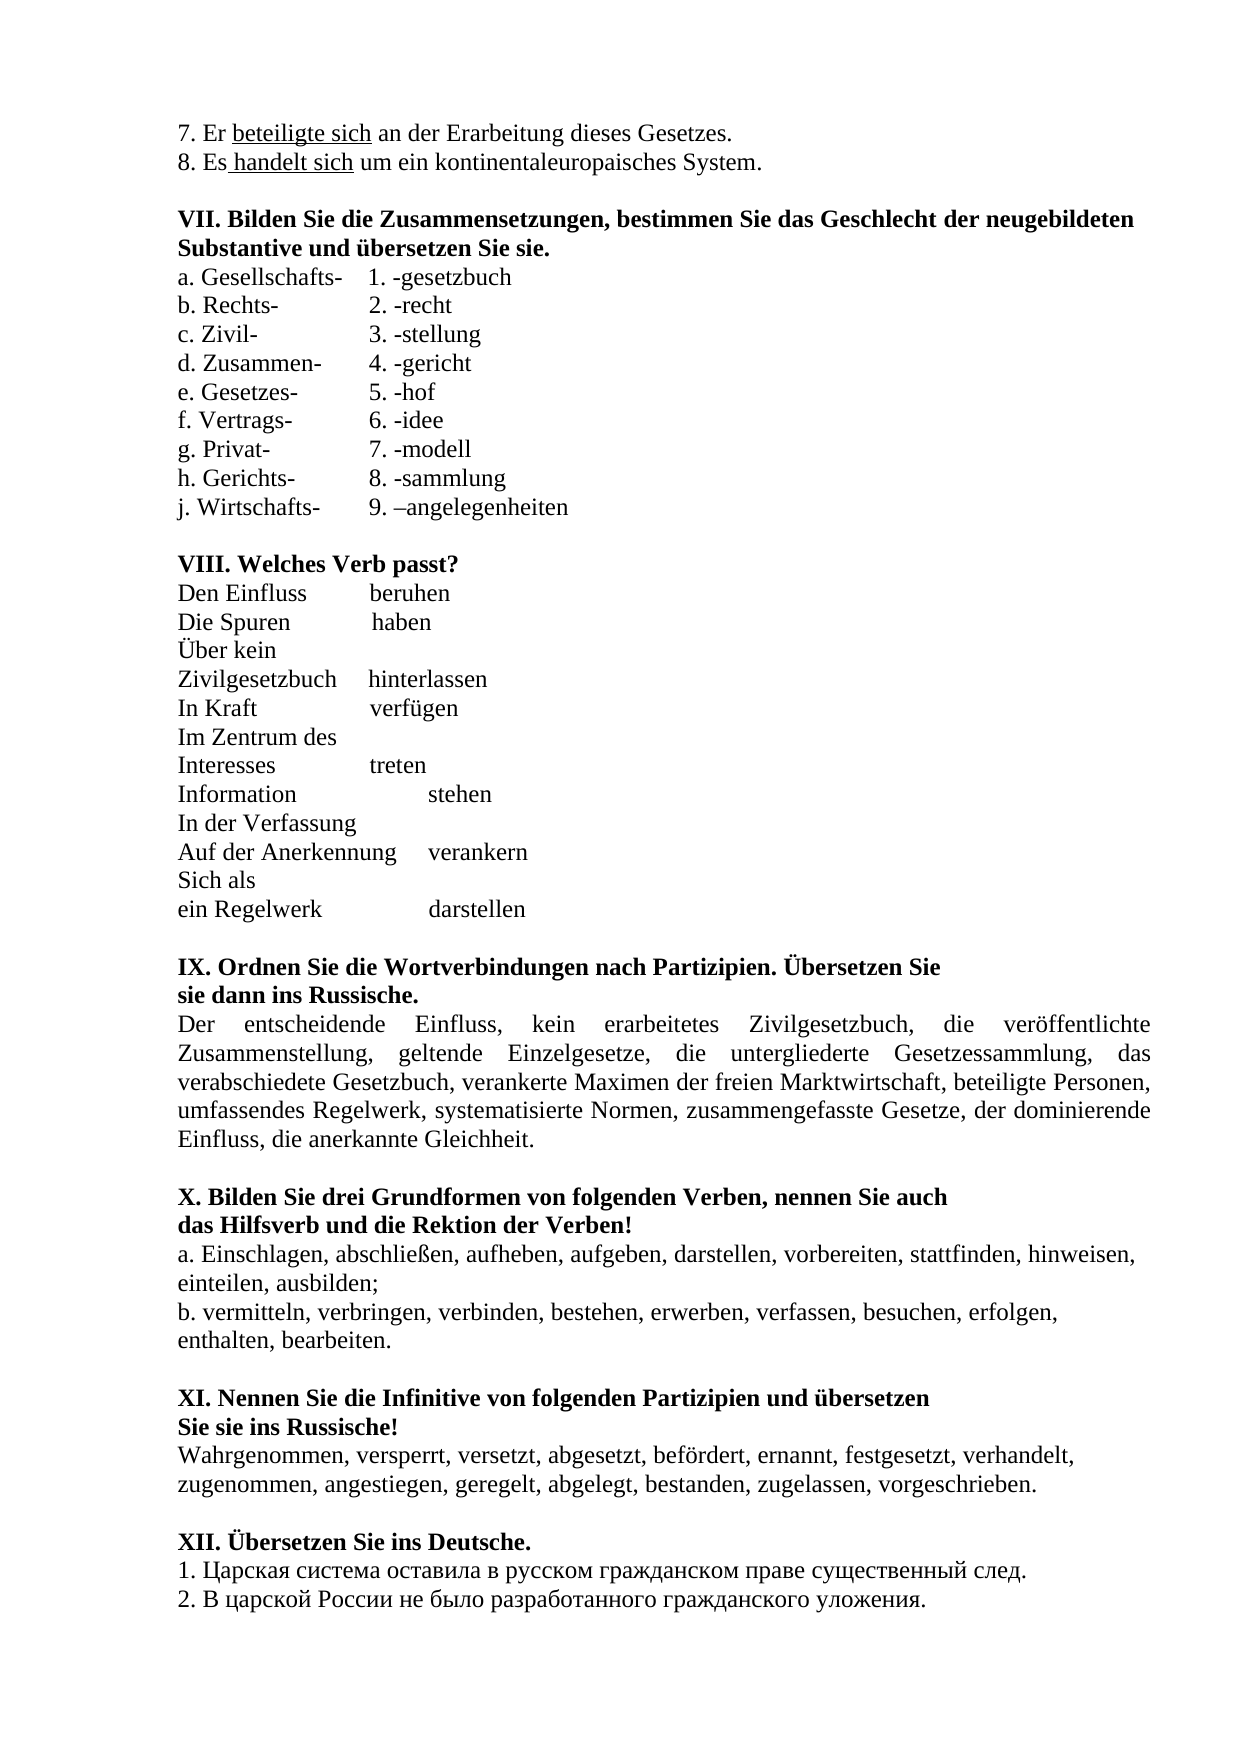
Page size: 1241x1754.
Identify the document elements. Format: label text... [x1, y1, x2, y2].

text Die Spuren haben [177, 607, 1152, 636]
text e. Gesetzes- 5. -hof [177, 377, 1152, 406]
text IX. Ordnen Sie die Wortverbindungen nach Partizipien. Übersetzen Sie [177, 952, 1152, 981]
text a. Gesellschafts- 1. -gesetzbuch [177, 262, 1152, 291]
text Über kein [177, 636, 1152, 664]
text 8. Es handelt sich um ein kontinentaleuropaisches System. [177, 147, 1152, 176]
text j. Wirtschafts- 9. –angelegenheiten [177, 492, 1152, 521]
text 2. В царской России не было разработанного гражданского уложения. [177, 1584, 1152, 1613]
text Wahrgenommen, versperrt, versetzt, abgesetzt, befördert, ernannt, festgesetzt, verhandelt, zugenommen, angestiegen, geregelt, abgelegt, bestanden, zugelassen, vorgeschrieben. [177, 1441, 1152, 1498]
text VIII. Welches Verb passt? [177, 549, 1152, 578]
text Den Einfluss beruhen [177, 578, 1152, 607]
text a. Einschlagen, abschließen, aufheben, aufgeben, darstellen, vorbereiten, stattfinden, hinweisen, einteilen, ausbilden; [177, 1239, 1152, 1297]
text Interesses treten [177, 751, 1152, 779]
text g. Privat- 7. -modell [177, 434, 1152, 463]
text f. Vertrags- 6. -idee [177, 406, 1152, 434]
text Der entscheidende Einfluss, kein erarbeitetes Zivilgesetzbuch, die veröffentlichte Zusammenstellung, geltende Einzelgesetze, die untergliederte Gesetzessammlung, das verabschiedete Gesetzbuch, verankerte Maximen der freien Marktwirtschaft, beteiligte Personen, umfassendes Regelwerk, systematisierte Normen, zusammengefasste Gesetze, der dominierende Einfluss, die anerkannte Gleichheit. [177, 1009, 1152, 1153]
text d. Zusammen- 4. -gericht [177, 348, 1152, 377]
text Sich als [177, 866, 1152, 894]
text 7. Er beteiligte sich an der Erarbeitung dieses Gesetzes. [177, 118, 1152, 147]
text Auf der Anerkennung verankern [177, 837, 1152, 866]
text h. Gerichts- 8. -sammlung [177, 463, 1152, 492]
text Zivilgesetzbuch hinterlassen [177, 664, 1152, 693]
text 1. Царская система оставила в русском гражданском праве существенный след. [177, 1556, 1152, 1584]
text VII. Bilden Sie die Zusammensetzungen, bestimmen Sie das Geschlecht der neugebildeten Substantive und übersetzen Sie sie. [177, 204, 1152, 262]
text Sie sie ins Russische! [177, 1412, 1152, 1441]
text XII. Übersetzen Sie ins Deutsche. [177, 1527, 1152, 1556]
text In der Verfassung [177, 808, 1152, 837]
text Im Zentrum des [177, 722, 1152, 751]
text X. Bilden Sie drei Grundformen von folgenden Verben, nennen Sie auch [177, 1182, 1152, 1211]
text b. Rechts- 2. -recht [177, 291, 1152, 319]
text XI. Nennen Sie die Infinitive von folgenden Partizipien und übersetzen [177, 1383, 1152, 1412]
text das Hilfsverb und die Rektion der Verben! [177, 1211, 1152, 1239]
text b. vermitteln, verbringen, verbinden, bestehen, erwerben, verfassen, besuchen, erfolgen, enthalten, bearbeiten. [177, 1297, 1152, 1354]
text sie dann ins Russische. [177, 981, 1152, 1009]
text c. Zivil- 3. -stellung [177, 319, 1152, 348]
text In Kraft verfügen [177, 693, 1152, 722]
text ein Regelwerk darstellen [177, 894, 1152, 923]
text Information stehen [177, 779, 1152, 808]
